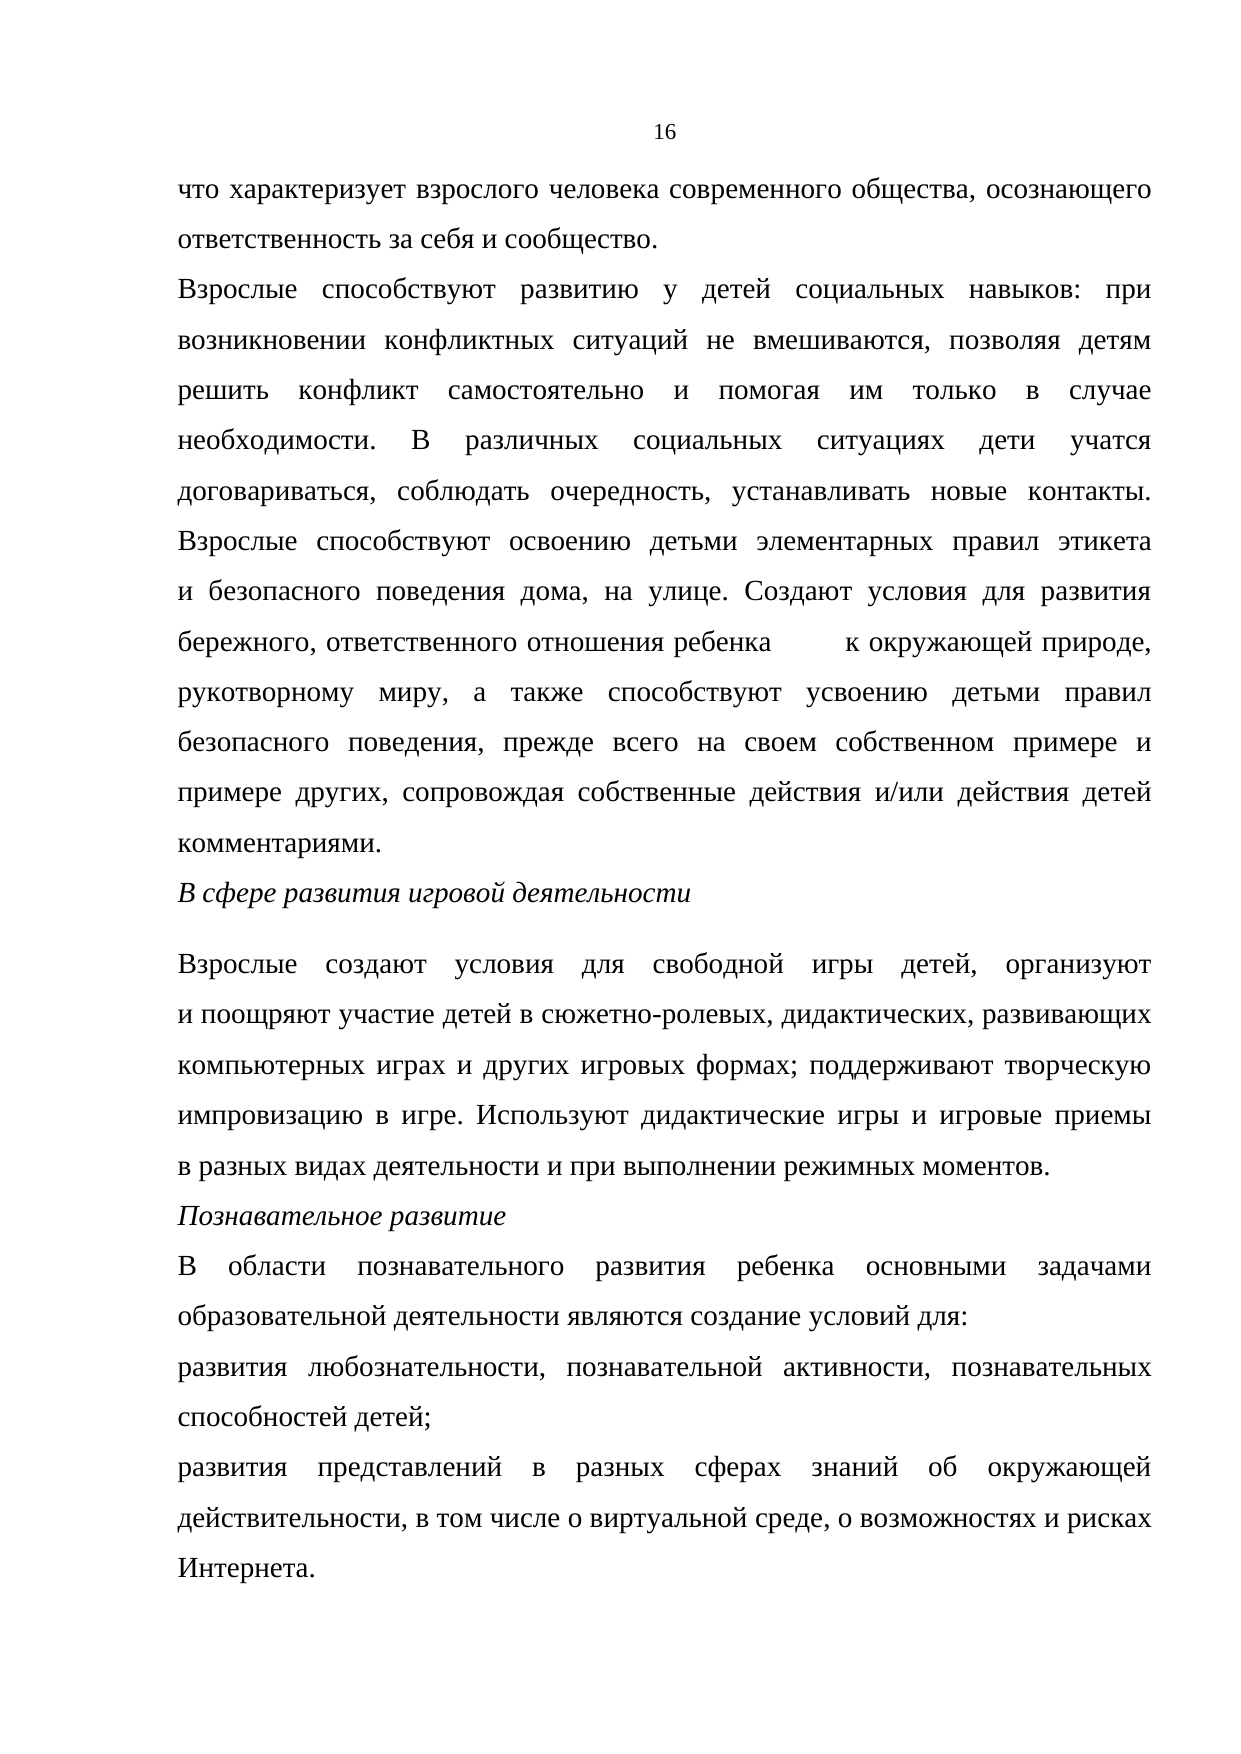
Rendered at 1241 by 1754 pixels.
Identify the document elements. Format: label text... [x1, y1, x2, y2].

text Взрослые создают условия для свободной игры детей, организуют и поощряют участие детей в сюжетно-ролевых, дидактических, развивающих компьютерных играх и других игровых формах; поддерживают творческую импровизацию в игре. Используют дидактические игры и игровые приемы в разных видах деятельности и при выполнении режимных моментов. [177, 946, 1152, 1181]
text В области познавательного развития ребенка основными задачами образовательной деятельности являются создание условий для: [177, 1248, 1152, 1332]
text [177, 171, 1152, 255]
text развития любознательности, познавательной активности, познавательных способностей детей; [177, 1349, 1152, 1433]
text Познавательное развитие [177, 1198, 1152, 1231]
text Взрослые способствуют развитию у детей социальных навыков: при возникновении конфликтных ситуаций не вмешиваются, позволяя детям решить конфликт самостоятельно и помогая им только в случае необходимости. В различных социальных ситуациях дети учатся договариваться, соблюдать очередность, устанавливать новые контакты. Взрослые способствуют освоению детьми элементарных правил этикета и безопасного поведения дома, на улице. Создают условия для развития бережного, ответственного отношения ребенка к окружающей природе, рукотворному миру, а также способствуют усвоению детьми правил безопасного поведения, прежде всего на своем собственном примере и примере других, сопровождая собственные действия и/или действия детей комментариями. [177, 271, 1152, 858]
text развития представлений в разных сферах знаний об окружающей действительности, в том числе о виртуальной среде, о возможностях и рисках Интернета. [177, 1449, 1152, 1584]
text В сфере развития игровой деятельности [177, 875, 1152, 909]
